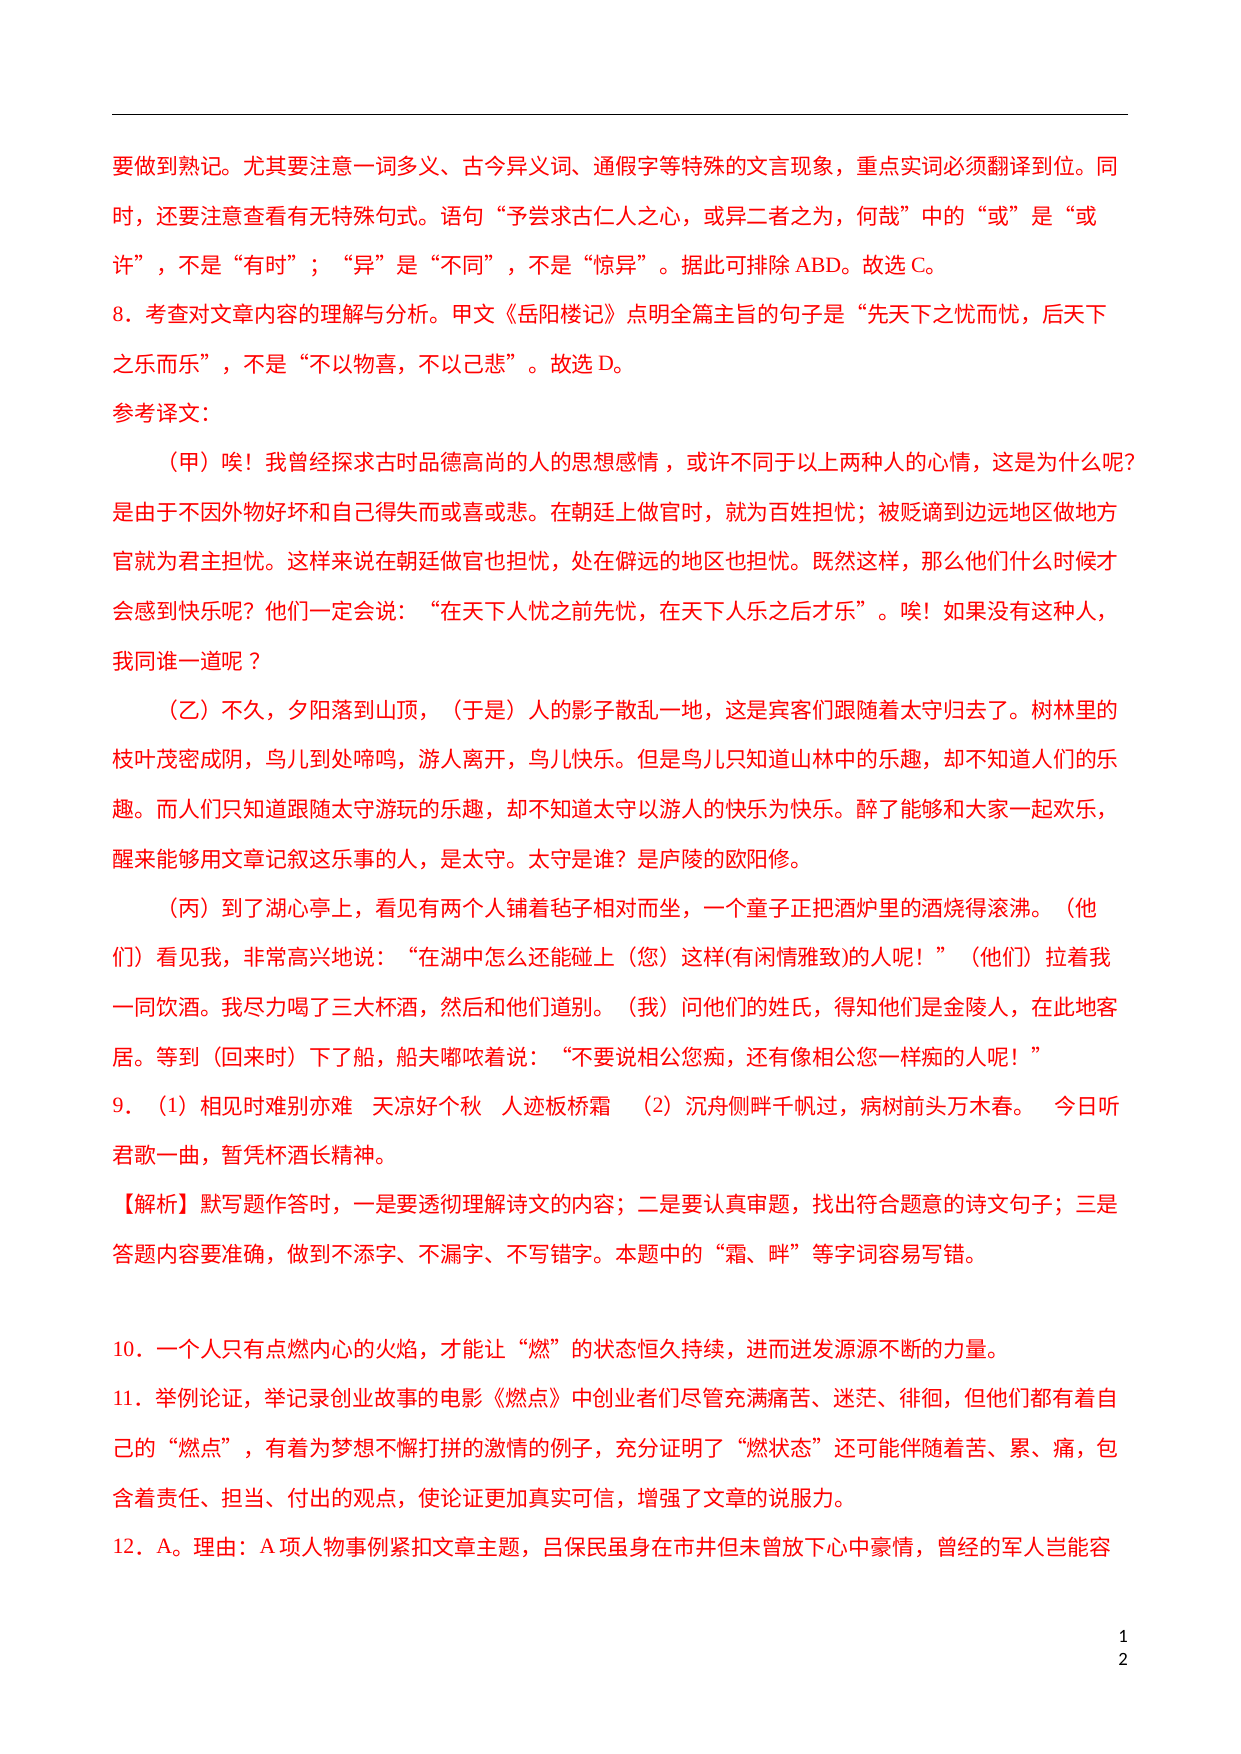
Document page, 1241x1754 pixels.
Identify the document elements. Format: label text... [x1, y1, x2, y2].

text （甲）唉！我曾经探求古时品德高尚的人的思想感情 ，或许不同于以上两种人的心情，这是为什么呢？是由于不因外物好坏和自己得失而或喜或悲。在朝廷上做官时，就为百姓担忧；被贬谪到边远地区做地方官就为君主担忧。这样来说在朝廷做官也担忧，处在僻远的地区也担忧。既然这样，那么他们什么时候才会感到快乐呢？他们一定会说：“在天下人忧之前先忧，在天下人乐之后才乐”。唉！如果没有这种人，我同谁一道呢 ？ [112, 444, 1128, 676]
text （乙）不久，夕阳落到山顶，（于是）人的影子散乱一地，这是宾客们跟随着太守归去了。树林里的枝叶茂密成阴，鸟儿到处啼鸣，游人离开，鸟儿快乐。但是鸟儿只知道山林中的乐趣，却不知道人们的乐趣。而人们只知道跟随太守游玩的乐趣，却不知道太守以游人的快乐为快乐。醉了能够和大家一起欢乐，醒来能够用文章记叙这乐事的人，是太守。太守是谁？是庐陵的欧阳修。 [112, 692, 1128, 874]
text 8．考查对文章内容的理解与分析。甲文《岳阳楼记》点明全篇主旨的句子是“先天下之忧而忧，后天下之乐而乐”，不是“不以物喜，不以己悲”。故选D。 [112, 297, 1128, 379]
text 10．一个人只有点燃内心的火焰，才能让“燃”的状态恒久持续，进而迸发源源不断的力量。 [112, 1332, 1128, 1365]
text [112, 148, 1128, 281]
text （丙）到了湖心亭上，看见有两个人铺着毡子相对而坐，一个童子正把酒炉里的酒烧得滚沸。（他们）看见我，非常高兴地说：“在湖中怎么还能碰上（您）这样(有闲情雅致)的人呢！”（他们）拉着我一同饮酒。我尽力喝了三大杯酒，然后和他们道别。（我）问他们的姓氏，得知他们是金陵人，在此地客居。等到（回来时）下了船，船夫嘟哝着说：“不要说相公您痴，还有像相公您一样痴的人呢！” [112, 890, 1128, 1072]
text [112, 1529, 1128, 1562]
text 9．（1）相见时难别亦难 天凉好个秋 人迹板桥霜 （2）沉舟侧畔千帆过，病树前头万木春。 今日听君歌一曲，暂凭杯酒长精神。 [112, 1088, 1128, 1171]
text 参考译文： [112, 395, 1128, 428]
text 11．举例论证，举记录创业故事的电影《燃点》中创业者们尽管充满痛苦、迷茫、徘徊，但他们都有着自己的“燃点”，有着为梦想不懈打拼的激情的例子，充分证明了“燃状态”还可能伴随着苦、累、痛，包含着责任、担当、付出的观点，使论证更加真实可信，增强了文章的说服力。 [112, 1381, 1128, 1513]
text 【解析】默写题作答时，一是要透彻理解诗文的内容；二是要认真审题，找出符合题意的诗文句子；三是答题内容要准确，做到不添字、不漏字、不写错字。本题中的“霜、畔”等字词容易写错。 [112, 1187, 1128, 1269]
